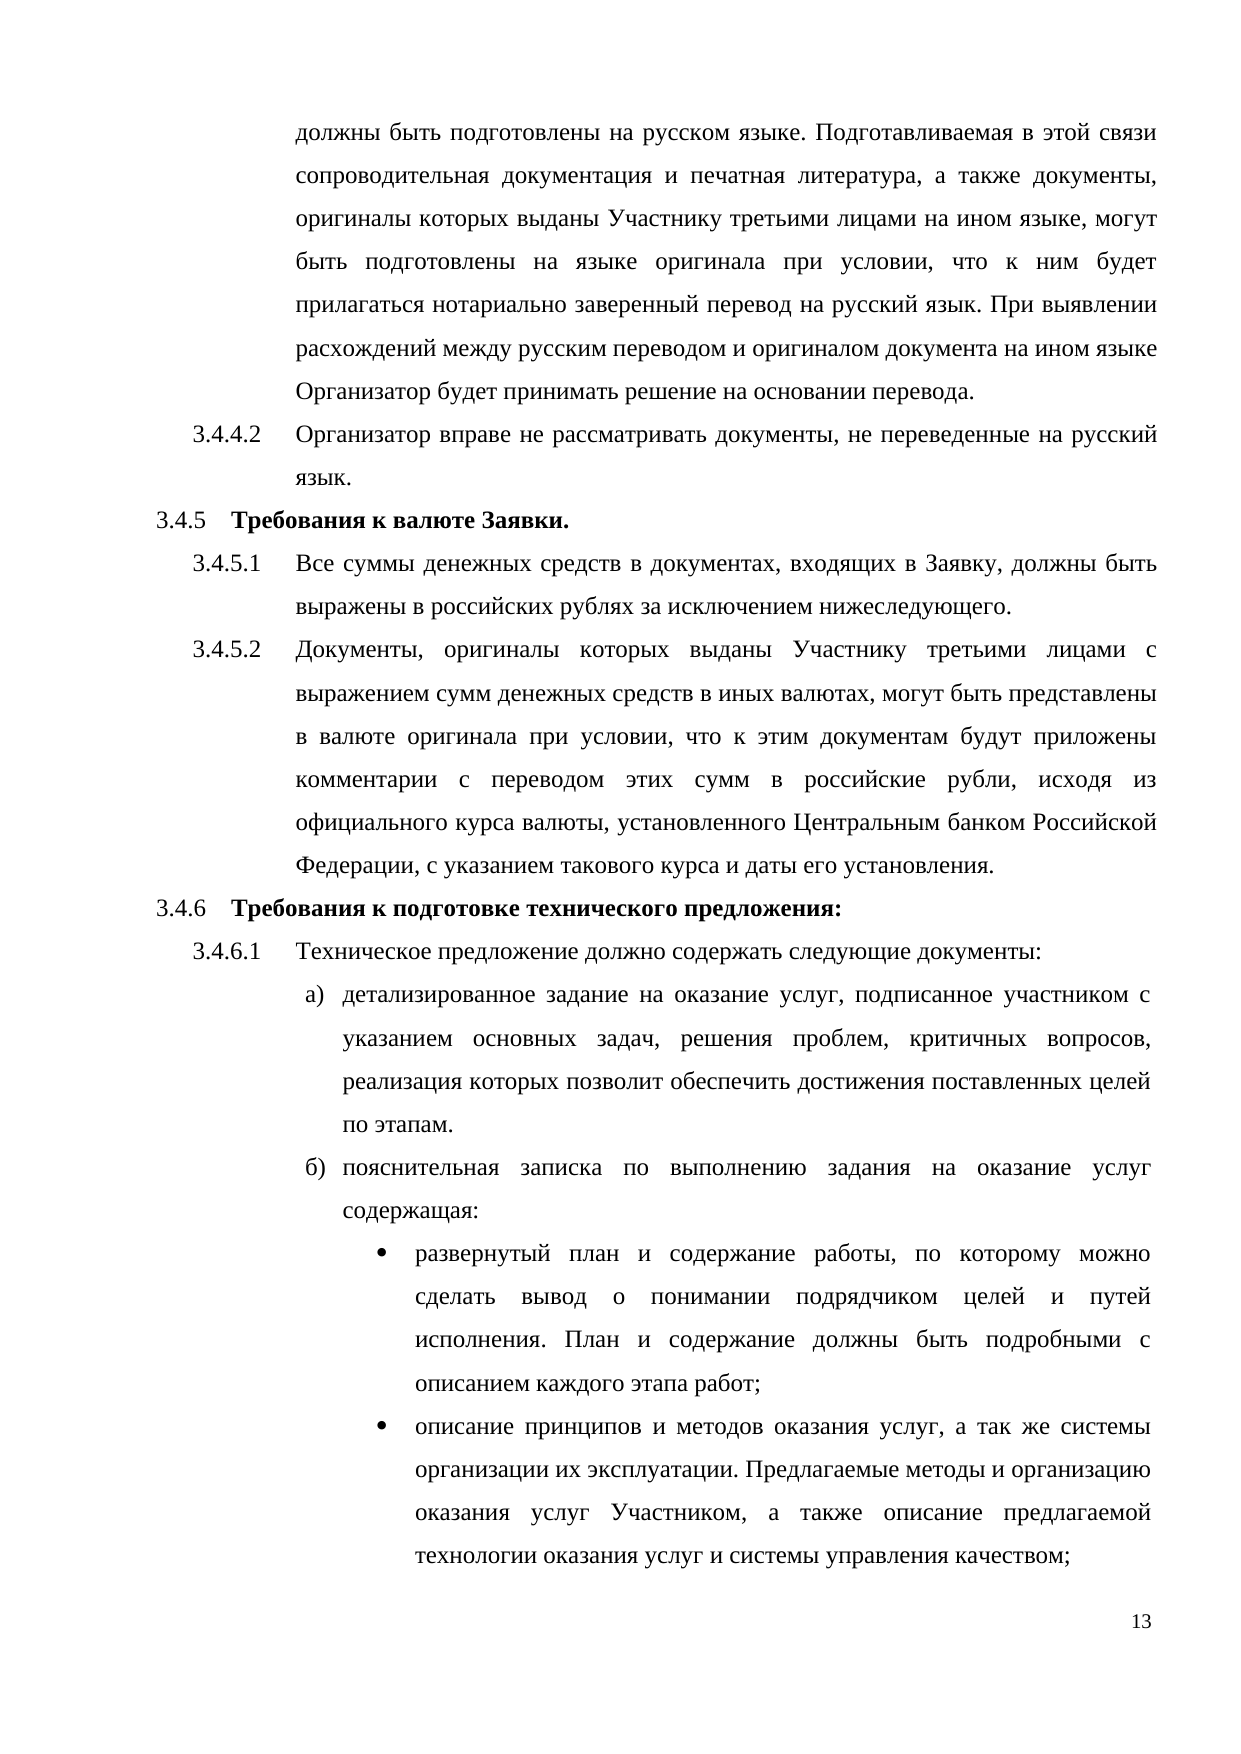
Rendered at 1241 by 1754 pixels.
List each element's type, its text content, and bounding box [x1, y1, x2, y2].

list Требования к валюте Заявки. [156, 505, 1152, 534]
list Документы, оригиналы которых выданы Участнику третьими лицами с выражением сумм денежных средств в иных валютах, могут быть представлены в валюте оригинала при условии, что к этим документам будут приложены комментарии с переводом этих сумм в российские рубли, исходя из официального курса валюты, установленного Центральным банком Российской Федерации, с указанием такового курса и даты его установления. [192, 634, 1158, 879]
list Техническое предложение должно содержать следующие документы: [192, 936, 1158, 965]
list пояснительная записка по выполнению задания на оказание услуг содержащая: [305, 1152, 1152, 1224]
list детализированное задание на оказание услуг, подписанное участником с указанием основных задач, решения проблем, критичных вопросов, реализация которых позволит обеспечить достижения поставленных целей по этапам. [305, 979, 1152, 1138]
list Требования к подготовке технического предложения: [156, 893, 1152, 922]
list описание принципов и методов оказания услуг, а так же системы организации их эксплуатации. Предлагаемые методы и организацию оказания услуг Участником, а также описание предлагаемой технологии оказания услуг и системы управления качеством; [377, 1411, 1152, 1569]
list развернутый план и содержание работы, по которому можно сделать вывод о понимании подрядчиком целей и путей исполнения. План и содержание должны быть подробными с описанием каждого этапа работ; [377, 1238, 1152, 1396]
list Все суммы денежных средств в документах, входящих в Заявку, должны быть выражены в российских рублях за исключением нижеследующего. [192, 548, 1158, 620]
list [192, 117, 1158, 404]
list Организатор вправе не рассматривать документы, не переведенные на русский язык. [192, 419, 1158, 491]
